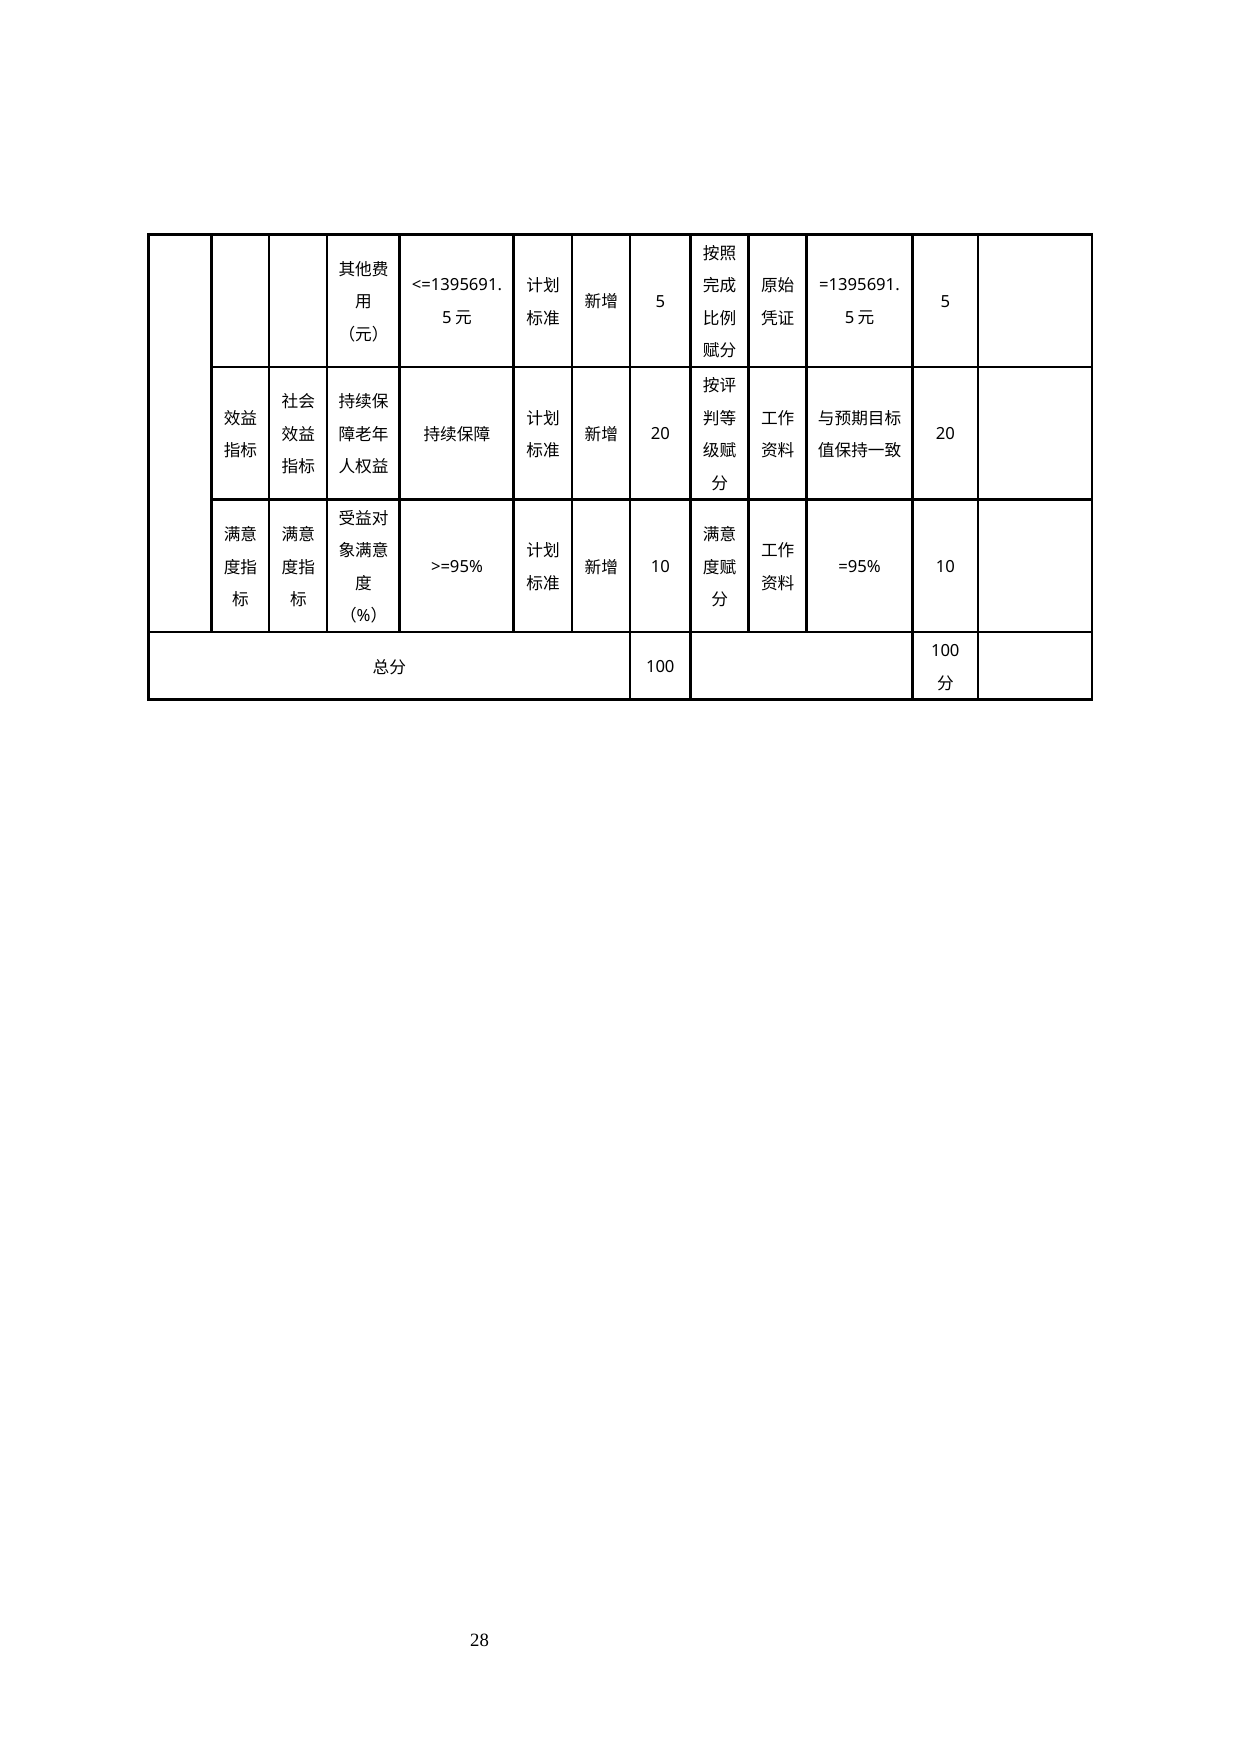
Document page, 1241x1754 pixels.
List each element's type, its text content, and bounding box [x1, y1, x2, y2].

table_cell 新增 [573, 236, 629, 366]
table_cell 原始凭证 [750, 236, 805, 366]
table_cell 按照完成比例赋分 [692, 236, 747, 366]
table_cell 5 [631, 236, 689, 366]
table_cell 社会效益指标 [270, 368, 326, 498]
table_cell [979, 501, 1091, 631]
table_cell 10 [631, 501, 689, 631]
table_cell >=95% [401, 501, 512, 631]
table_cell 效益指标 [213, 368, 268, 498]
table_cell 持续保障老年人权益 [328, 368, 398, 498]
table_cell 20 [914, 368, 977, 498]
table_cell 20 [631, 368, 689, 498]
table_cell [979, 236, 1091, 366]
table_cell 工作资料 [750, 368, 805, 498]
table_cell 满意度赋分 [692, 501, 747, 631]
table_cell <=1395691.5元 [401, 236, 512, 366]
table_cell 5 [914, 236, 977, 366]
table_cell 按评判等级赋分 [692, 368, 747, 498]
table_cell 受益对象满意度（%） [328, 501, 398, 631]
table_cell [979, 633, 1091, 698]
table_cell 新增 [573, 368, 629, 498]
table_cell 100 [631, 633, 689, 698]
table_cell =1395691.5元 [808, 236, 911, 366]
table_cell 计划标准 [515, 236, 571, 366]
table_cell 工作资料 [750, 501, 805, 631]
table_cell 计划标准 [515, 368, 571, 498]
table_cell 新增 [573, 501, 629, 631]
table_cell 总分 [150, 633, 629, 698]
table_cell [979, 368, 1091, 498]
table_cell 10 [914, 501, 977, 631]
table_cell 满意度指标 [270, 501, 326, 631]
table_cell 100分 [914, 633, 977, 698]
table_cell [692, 633, 911, 698]
table_cell 满意度指标 [213, 501, 268, 631]
table_cell =95% [808, 501, 911, 631]
table_cell 持续保障 [401, 368, 512, 498]
table_cell 与预期目标值保持一致 [808, 368, 911, 498]
table_cell 计划标准 [515, 501, 571, 631]
table_cell 其他费用（元） [328, 236, 398, 366]
